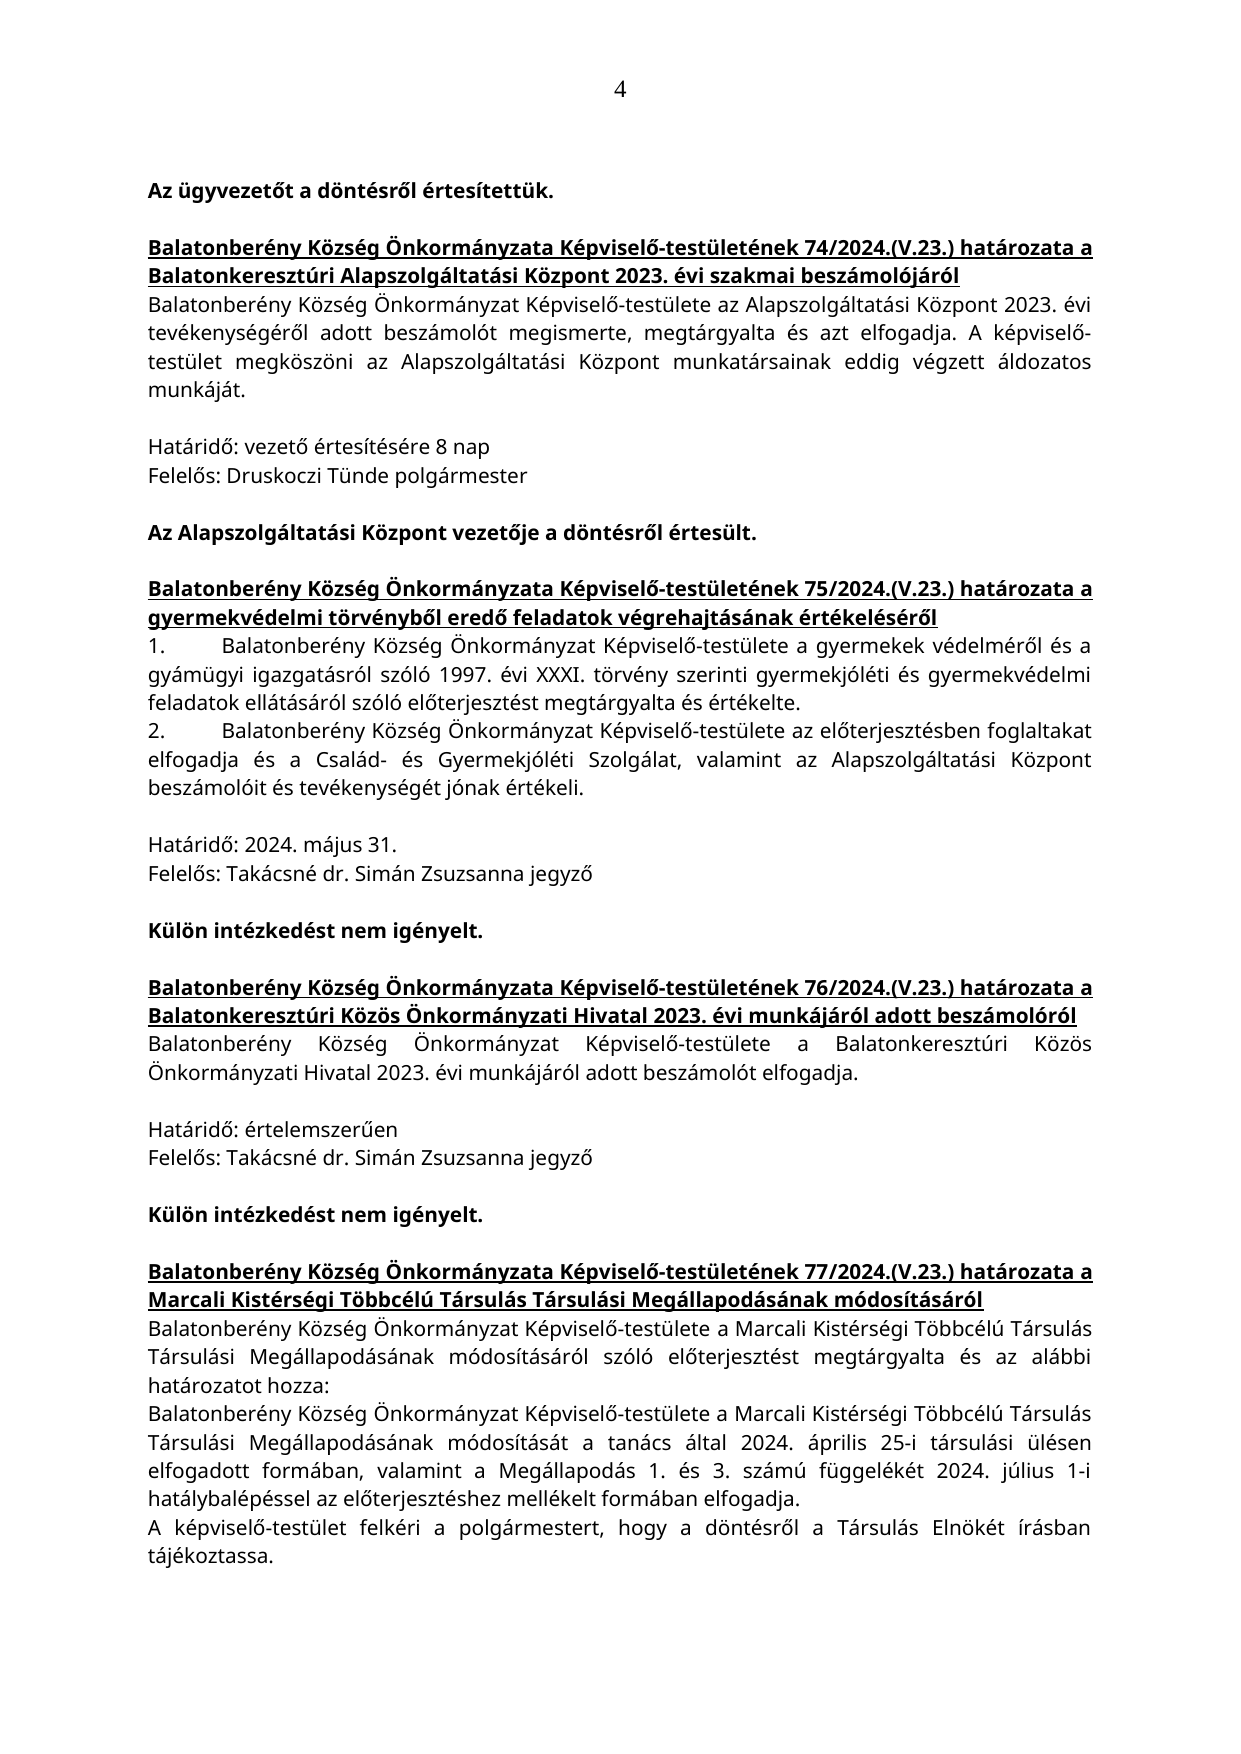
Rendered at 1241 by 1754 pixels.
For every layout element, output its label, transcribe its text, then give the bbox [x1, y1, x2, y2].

text Balatonberény Község Önkormányzata Képviselő-testületének 74/2024.(V.23.) határozata a Balatonkeresztúri Alapszolgáltatási Központ 2023. évi szakmai beszámolójáról [148, 259, 1093, 290]
text Felelős: Druskoczi Tünde polgármester [148, 461, 1093, 489]
text Balatonberény Község Önkormányzata Képviselő-testületének 75/2024.(V.23.) határozata a gyermekvédelmi törvényből eredő feladatok végrehajtásának értékeléséről [148, 600, 1093, 631]
text Balatonberény Község Önkormányzat Képviselő-testülete a Balatonkeresztúri Közös Önkormányzati Hivatal 2023. évi munkájáról adott beszámolót elfogadja. [148, 1029, 1093, 1086]
text Felelős: Takácsné dr. Simán Zsuzsanna jegyző [148, 1143, 1093, 1172]
text Külön intézkedést nem igényelt. [148, 1200, 1093, 1228]
text Balatonberény Község Önkormányzata Képviselő-testületének 74/2024.(V.23.) határozata a Balatonkeresztúri Alapszolgáltatási Központ 2023. évi szakmai beszámolójáról [148, 233, 1093, 257]
text Külön intézkedést nem igényelt. [148, 916, 1093, 944]
text Balatonberény Község Önkormányzata Képviselő-testületének 75/2024.(V.23.) határozata a gyermekvédelmi törvényből eredő feladatok végrehajtásának értékeléséről [148, 574, 1093, 599]
text Felelős: Takácsné dr. Simán Zsuzsanna jegyző [148, 859, 1093, 887]
text A képviselő-testület felkéri a polgármestert, hogy a döntésről a Társulás Elnökét írásban tájékoztassa. [148, 1513, 1093, 1570]
text Az ügyvezetőt a döntésről értesítettük. [148, 176, 1093, 204]
text Az Alapszolgáltatási Központ vezetője a döntésről értesült. [148, 518, 1093, 546]
text Határidő: értelemszerűen [148, 1115, 1093, 1143]
text Balatonberény Község Önkormányzata Képviselő-testületének 76/2024.(V.23.) határozata a Balatonkeresztúri Közös Önkormányzati Hivatal 2023. évi munkájáról adott beszámolóról [148, 998, 1093, 1029]
text Határidő: 2024. május 31. [148, 830, 1093, 859]
text Balatonberény Község Önkormányzata Képviselő-testületének 77/2024.(V.23.) határozata a Marcali Kistérségi Többcélú Társulás Társulási Megállapodásának módosításáról [148, 1257, 1093, 1281]
text Határidő: vezető értesítésére 8 nap [148, 432, 1093, 461]
text Balatonberény Község Önkormányzata Képviselő-testületének 76/2024.(V.23.) határozata a Balatonkeresztúri Közös Önkormányzati Hivatal 2023. évi munkájáról adott beszámolóról [148, 973, 1093, 997]
text Balatonberény Község Önkormányzat Képviselő-testülete a Marcali Kistérségi Többcélú Társulás Társulási Megállapodásának módosításáról szóló előterjesztést megtárgyalta és az alábbi határozatot hozza: [148, 1314, 1093, 1399]
list Balatonberény Község Önkormányzat Képviselő-testülete a gyermekek védelméről és a gyámügyi igazgatásról szóló 1997. évi XXXI. törvény szerinti gyermekjóléti és gyermekvédelmi feladatok ellátásáról szóló előterjesztést megtárgyalta és értékelte. [148, 631, 1093, 717]
list Balatonberény Község Önkormányzat Képviselő-testülete az előterjesztésben foglaltakat elfogadja és a Család- és Gyermekjóléti Szolgálat, valamint az Alapszolgáltatási Központ beszámolóit és tevékenységét jónak értékeli. [148, 717, 1093, 802]
text Balatonberény Község Önkormányzat Képviselő-testülete a Marcali Kistérségi Többcélú Társulás Társulási Megállapodásának módosítását a tanács által 2024. április 25-i társulási ülésen elfogadott formában, valamint a Megállapodás 1. és 3. számú függelékét 2024. július 1-i hatálybalépéssel az előterjesztéshez mellékelt formában elfogadja. [148, 1399, 1093, 1513]
text Balatonberény Község Önkormányzata Képviselő-testületének 77/2024.(V.23.) határozata a Marcali Kistérségi Többcélú Társulás Társulási Megállapodásának módosításáról [148, 1283, 1093, 1314]
text Balatonberény Község Önkormányzat Képviselő-testülete az Alapszolgáltatási Központ 2023. évi tevékenységéről adott beszámolót megismerte, megtárgyalta és azt elfogadja. A képviselő-testület megköszöni az Alapszolgáltatási Központ munkatársainak eddig végzett áldozatos munkáját. [148, 290, 1093, 404]
